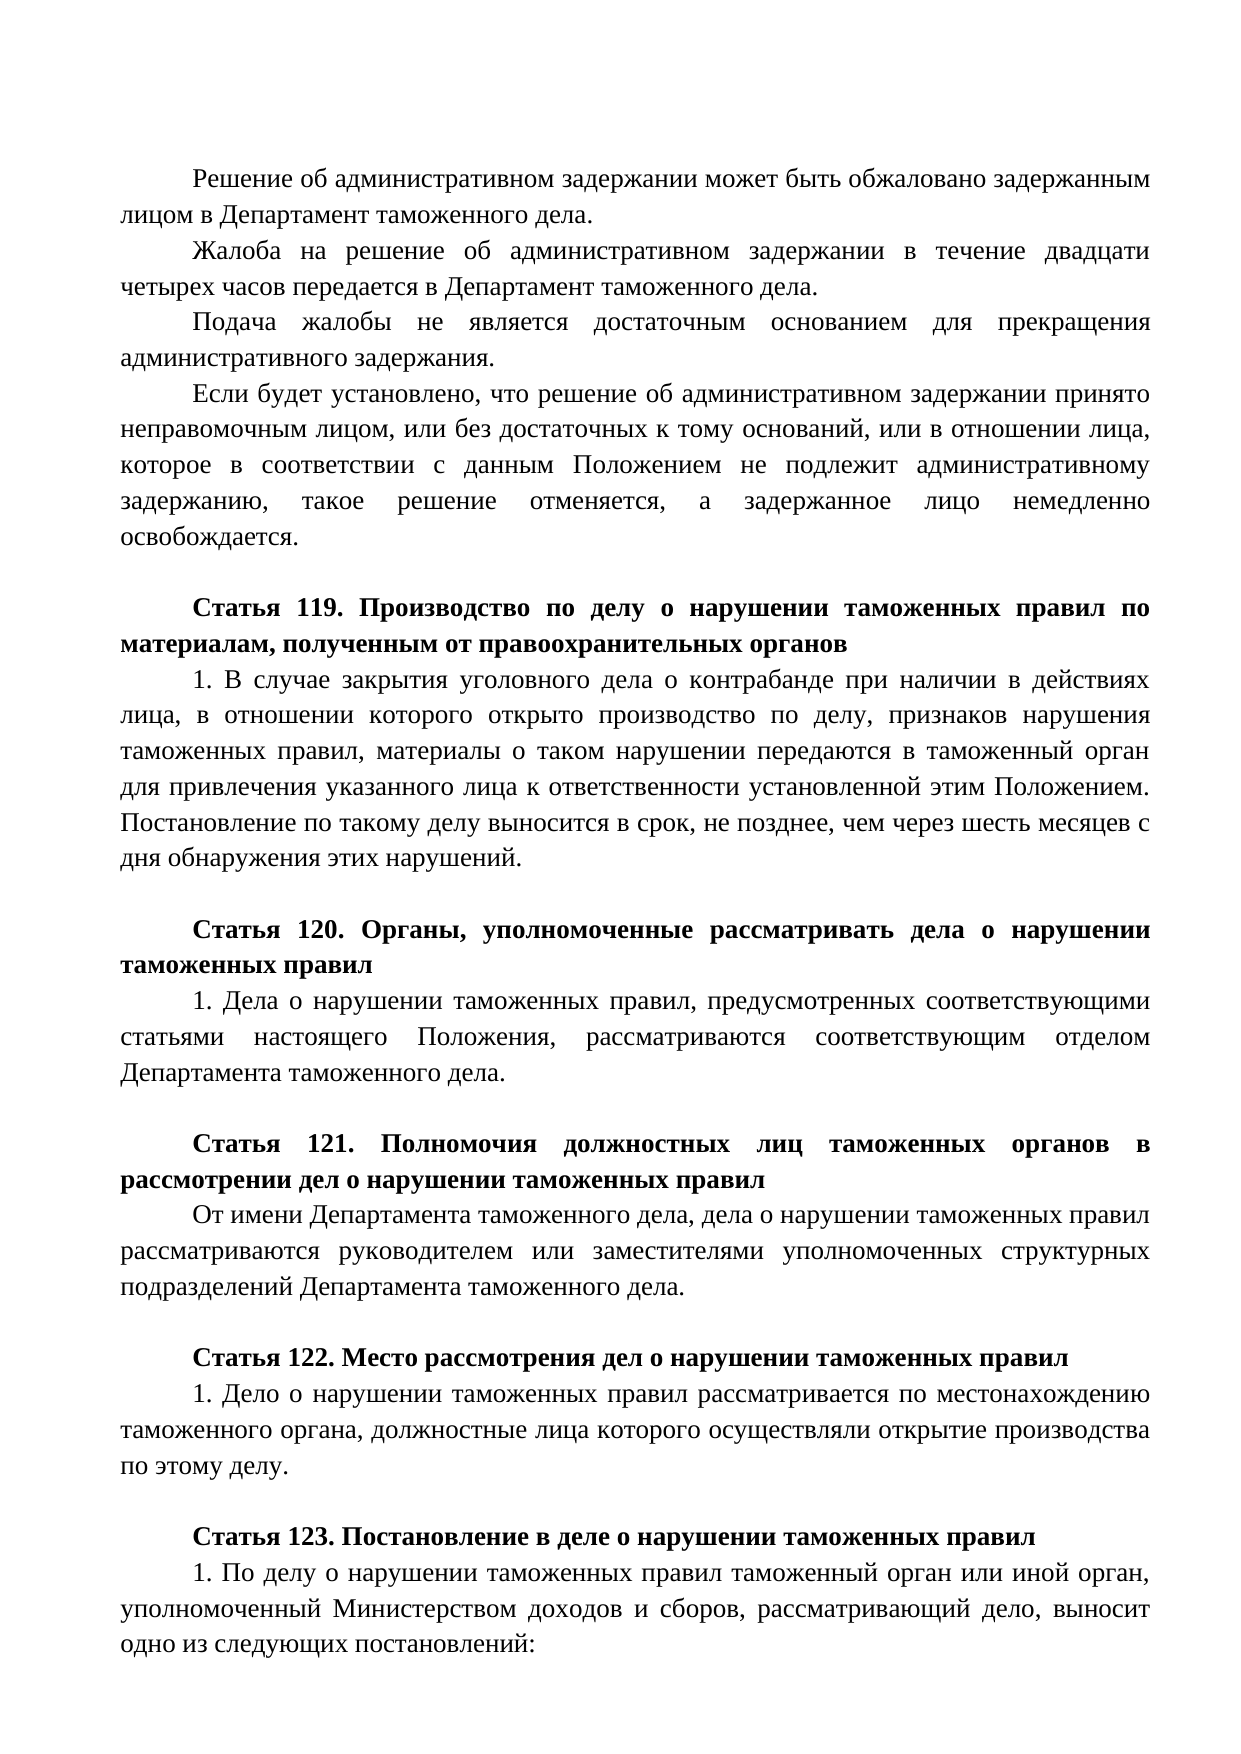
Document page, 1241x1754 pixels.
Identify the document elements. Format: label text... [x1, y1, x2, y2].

text Жалоба на решение об административном задержании в течение двадцати четырех часов передается в Департамент таможенного дела. [120, 234, 1152, 301]
text Статья 120. Органы, уполномоченные рассматривать дела о нарушении таможенных правил [120, 913, 1152, 980]
text 1. В случае закрытия уголовного дела о контрабанде при наличии в действиях лица, в отношении которого открыто производство по делу, признаков нарушения таможенных правил, материалы о таком нарушении передаются в таможенный орган для привлечения указанного лица к ответственности установленной этим Положением. Постановление по такому делу выносится в срок, не позднее, чем через шесть месяцев с дня обнаружения этих нарушений. [120, 663, 1152, 872]
text 1. Дело о нарушении таможенных правил рассматривается по местонахождению таможенного органа, должностные лица которого осуществляли открытие производства по этому делу. [120, 1377, 1152, 1480]
text Статья 122. Место рассмотрения дел о нарушении таможенных правил [120, 1342, 1152, 1373]
text Подача жалобы не является достаточным основанием для прекращения административного задержания. [120, 305, 1152, 372]
text Решение об административном задержании может быть обжаловано задержанным лицом в Департамент таможенного дела. [120, 162, 1152, 229]
text Статья 123. Постановление в деле о нарушении таможенных правил [120, 1520, 1152, 1551]
text Если будет установлено, что решение об административном задержании принято неправомочным лицом, или без достаточных к тому оснований, или в отношении лица, которое в соответствии с данным Положением не подлежит административному задержанию, такое решение отменяется, а задержанное лицо немедленно освобождается. [120, 377, 1152, 551]
text Статья 121. Полномочия должностных лиц таможенных органов в рассмотрении дел о нарушении таможенных правил [120, 1127, 1152, 1194]
text Статья 119. Производство по делу о нарушении таможенных правил по материалам, полученным от правоохранительных органов [120, 591, 1152, 658]
text От имени Департамента таможенного дела, дела о нарушении таможенных правил рассматриваются руководителем или заместителями уполномоченных структурных подразделений Департамента таможенного дела. [120, 1199, 1152, 1301]
text 1. Дела о нарушении таможенных правил, предусмотренных соответствующими статьями настоящего Положения, рассматриваются соответствующим отделом Департамента таможенного дела. [120, 984, 1152, 1087]
text 1. По делу о нарушении таможенных правил таможенный орган или иной орган, уполномоченный Министерством доходов и сборов, рассматривающий дело, выносит одно из следующих постановлений: [120, 1556, 1152, 1658]
